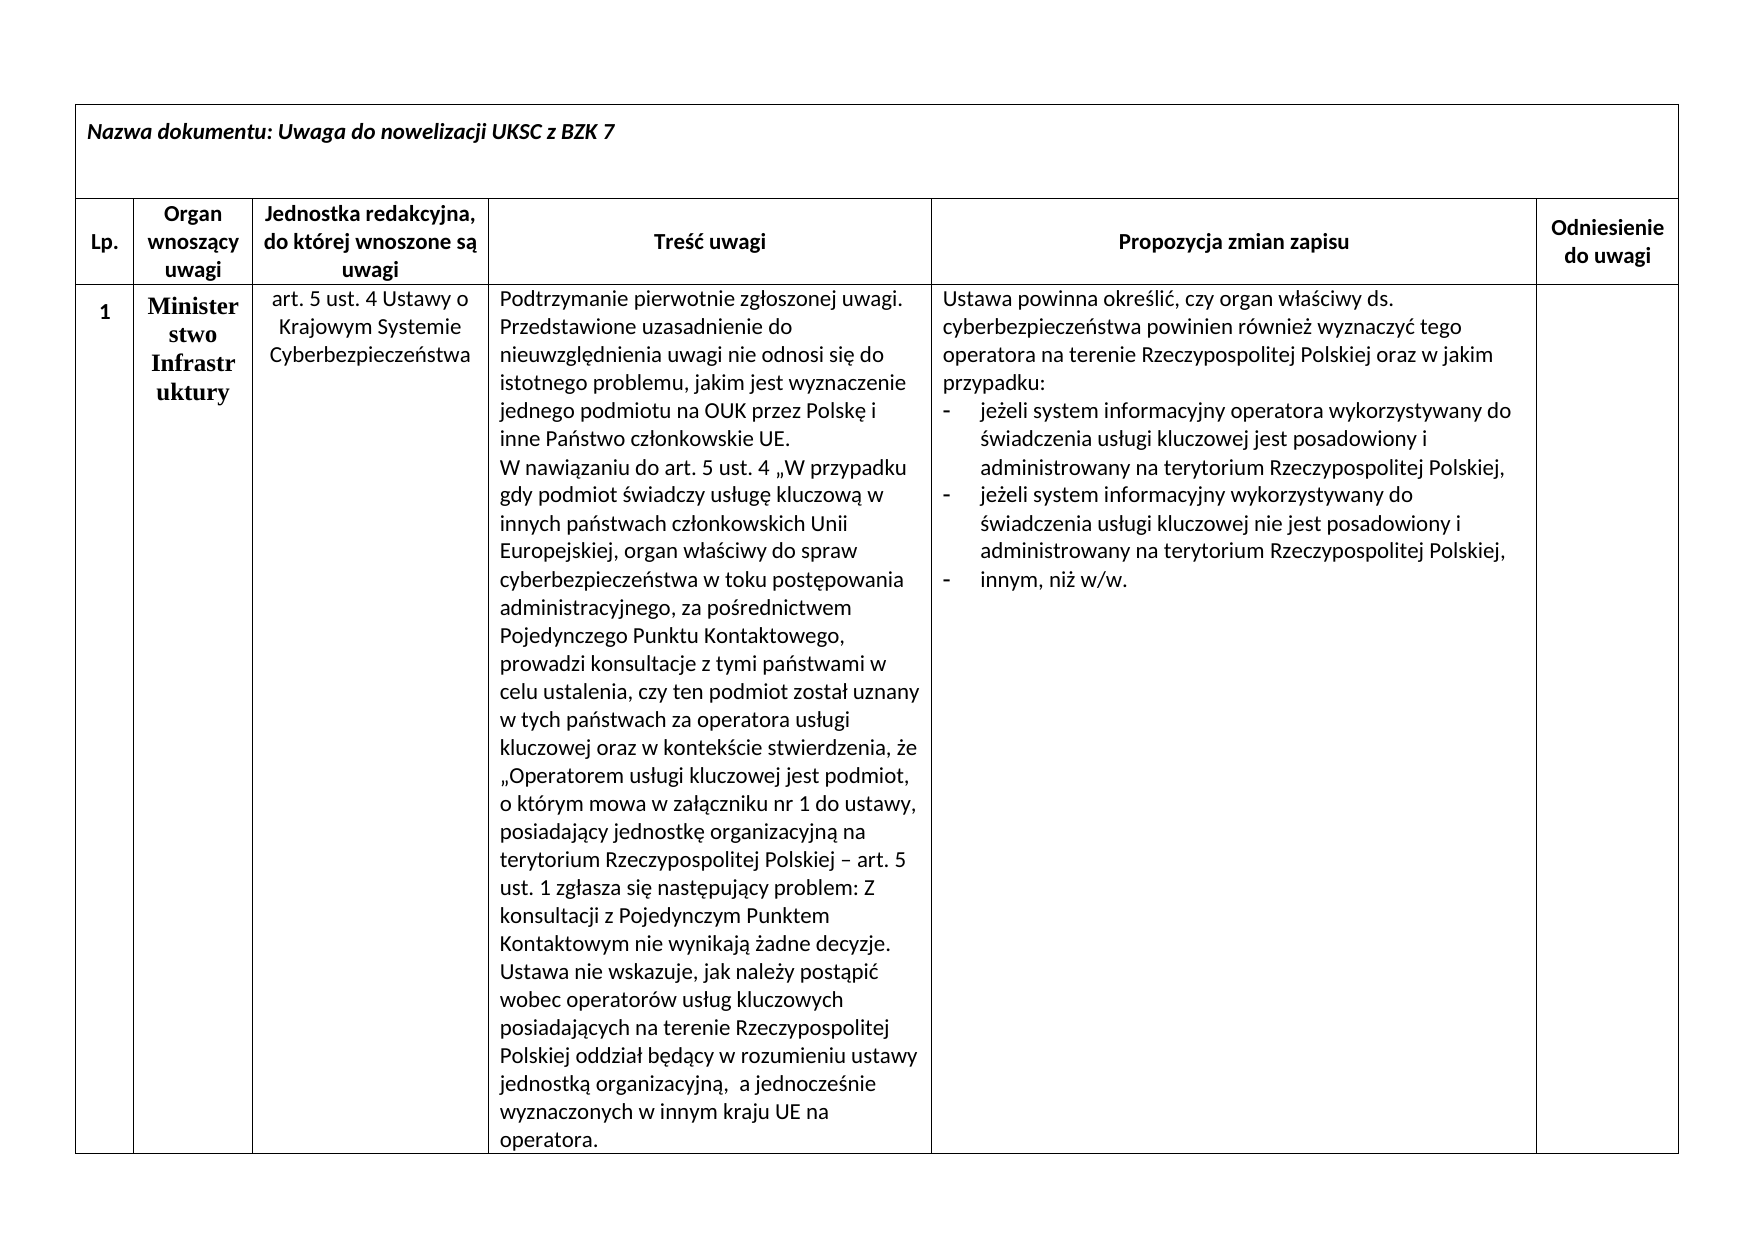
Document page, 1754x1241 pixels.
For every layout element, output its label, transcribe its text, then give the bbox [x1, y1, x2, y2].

table_cell 1 [76, 285, 133, 1153]
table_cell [489, 285, 931, 1153]
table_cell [253, 285, 488, 1153]
table_cell Propozycja zmian zapisu [932, 199, 1536, 283]
table_cell Jednostka redakcyjna, do której wnoszone są uwagi [253, 199, 488, 283]
table_cell Lp. [76, 199, 133, 283]
table_cell Organ wnoszący uwagi [134, 199, 252, 283]
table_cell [932, 285, 1536, 1153]
table_cell Treść uwagi [489, 199, 931, 283]
table_cell [1537, 285, 1678, 1153]
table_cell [134, 285, 252, 1153]
table_header Nazwa dokumentu: Uwaga do nowelizacji UKSC z BZK 7 [76, 105, 1678, 198]
table_cell Odniesienie do uwagi [1537, 199, 1678, 283]
